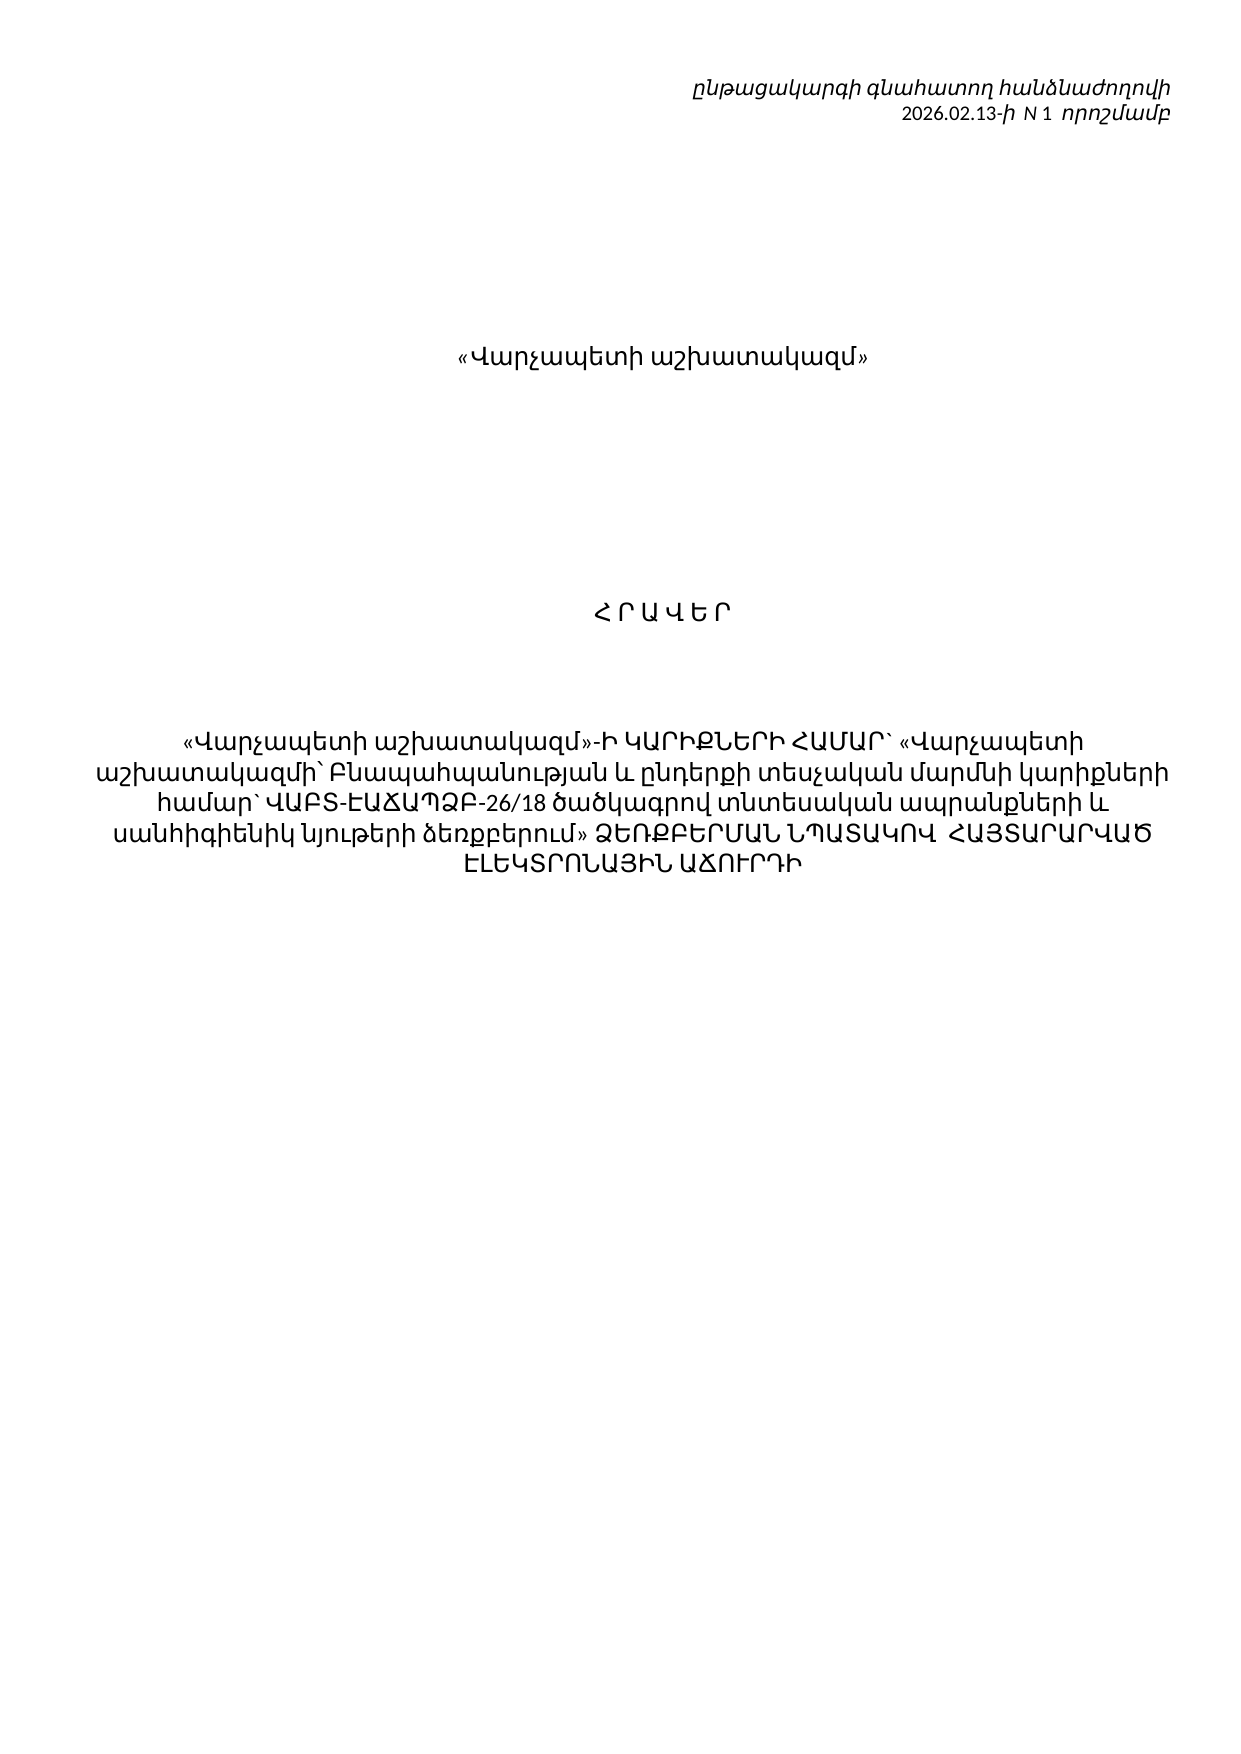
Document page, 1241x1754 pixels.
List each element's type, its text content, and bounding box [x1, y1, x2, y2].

text 2026.02.13 -ի N 1 որոշմամբ [94, 100, 1171, 126]
text Հ Ր Ա Վ Ե Ր [94, 597, 1172, 628]
text « Վարչապետի աշխատակազմ» [94, 341, 1172, 371]
text ընթացակարգի գնահատող հանձնաժողովի [94, 75, 1171, 100]
text «Վարչապետի աշխատակազմ»-Ի ԿԱՐԻՔՆԵՐԻ ՀԱՄԱՐ` «Վարչապետի աշխատակազմի՝ Բնապահպանության և ընդերքի տեսչական մարմնի կարիքների համար` ՎԱԲՏ-ԷԱՃԱՊՁԲ-26/18 ծածկագրով տնտեսական ապրանքների և սանհիգիենիկ նյութերի ձեռքբերում» ՁԵՌՔԲԵՐՄԱՆ ՆՊԱՏԱԿՈՎ ՀԱՅՏԱՐԱՐՎԱԾ ԷԼԵԿՏՐՈՆԱՅԻՆ ԱՃՈՒՐԴԻ [94, 726, 1172, 879]
